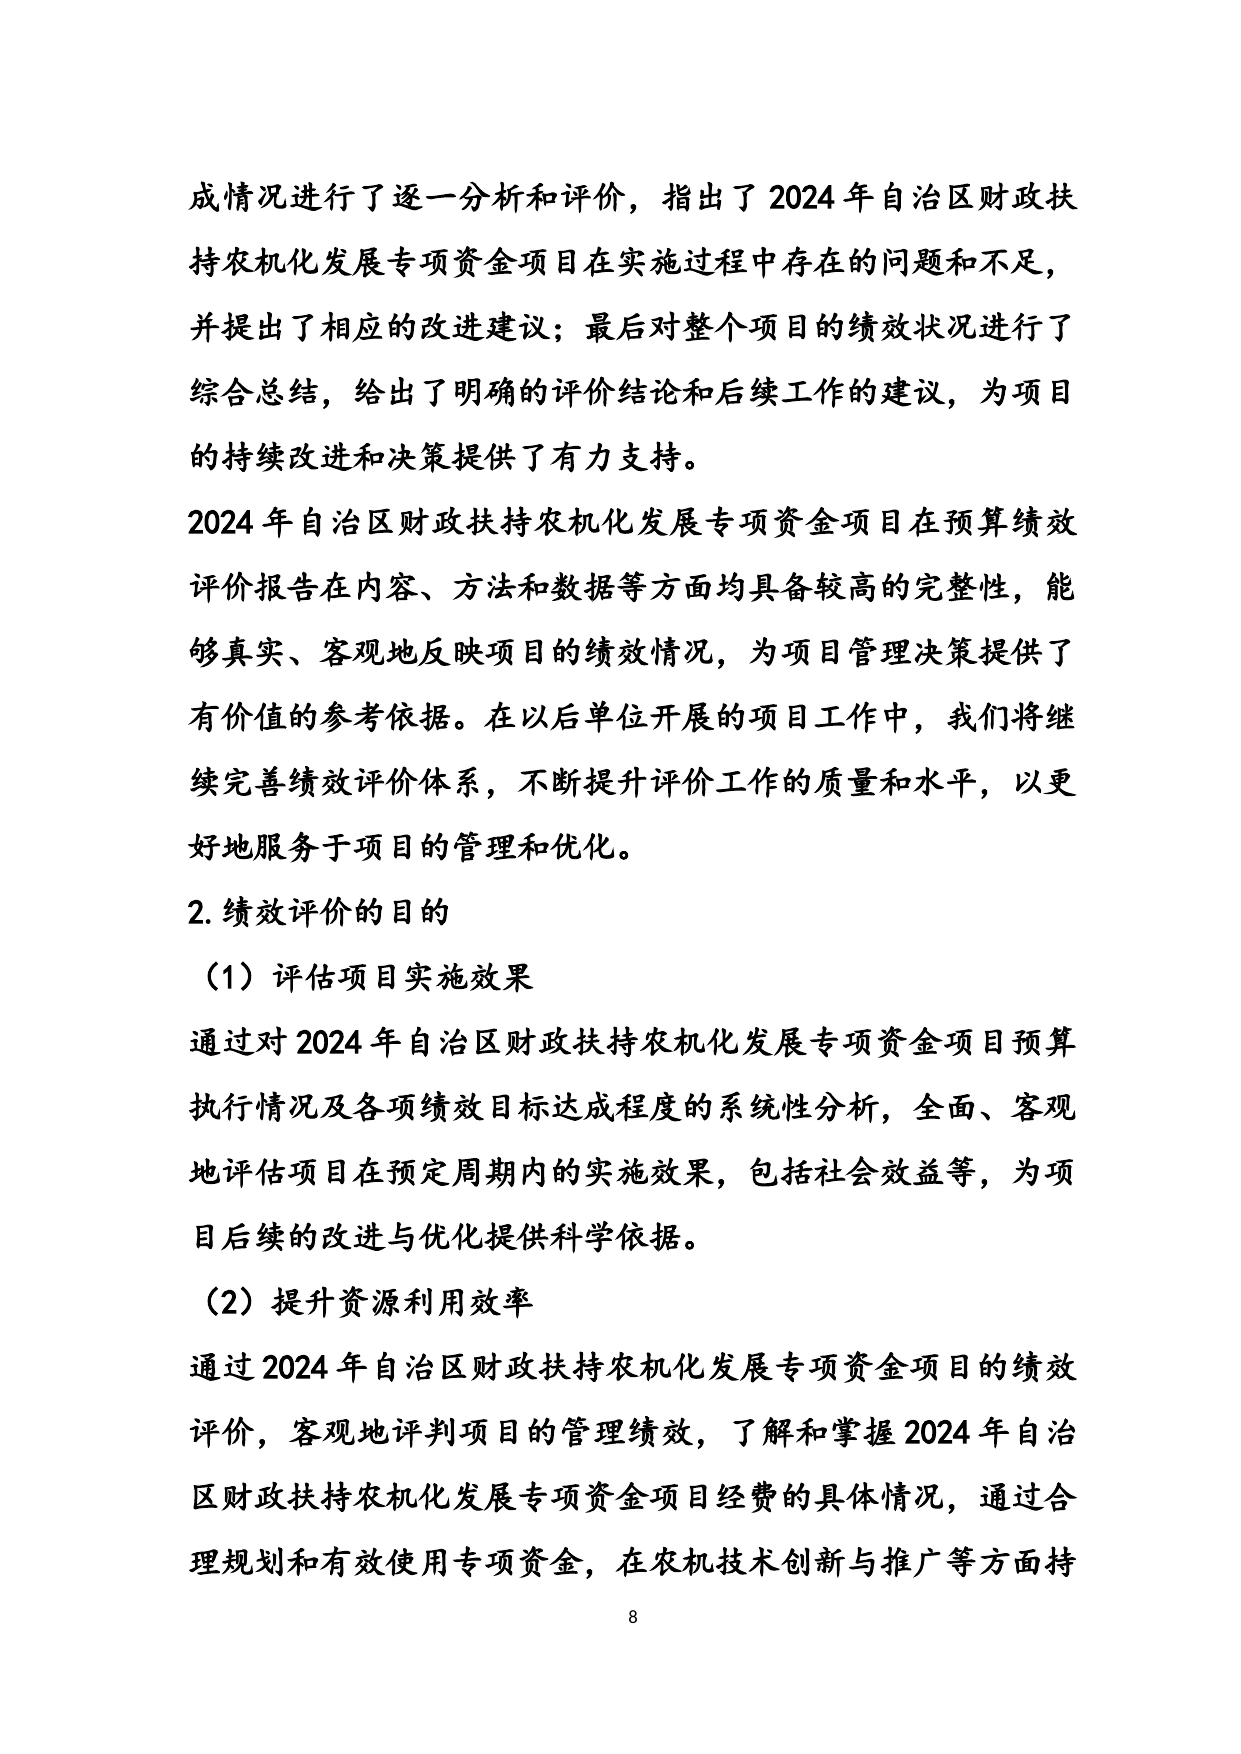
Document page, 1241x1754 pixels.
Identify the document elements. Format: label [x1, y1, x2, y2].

text [187, 162, 1078, 1592]
